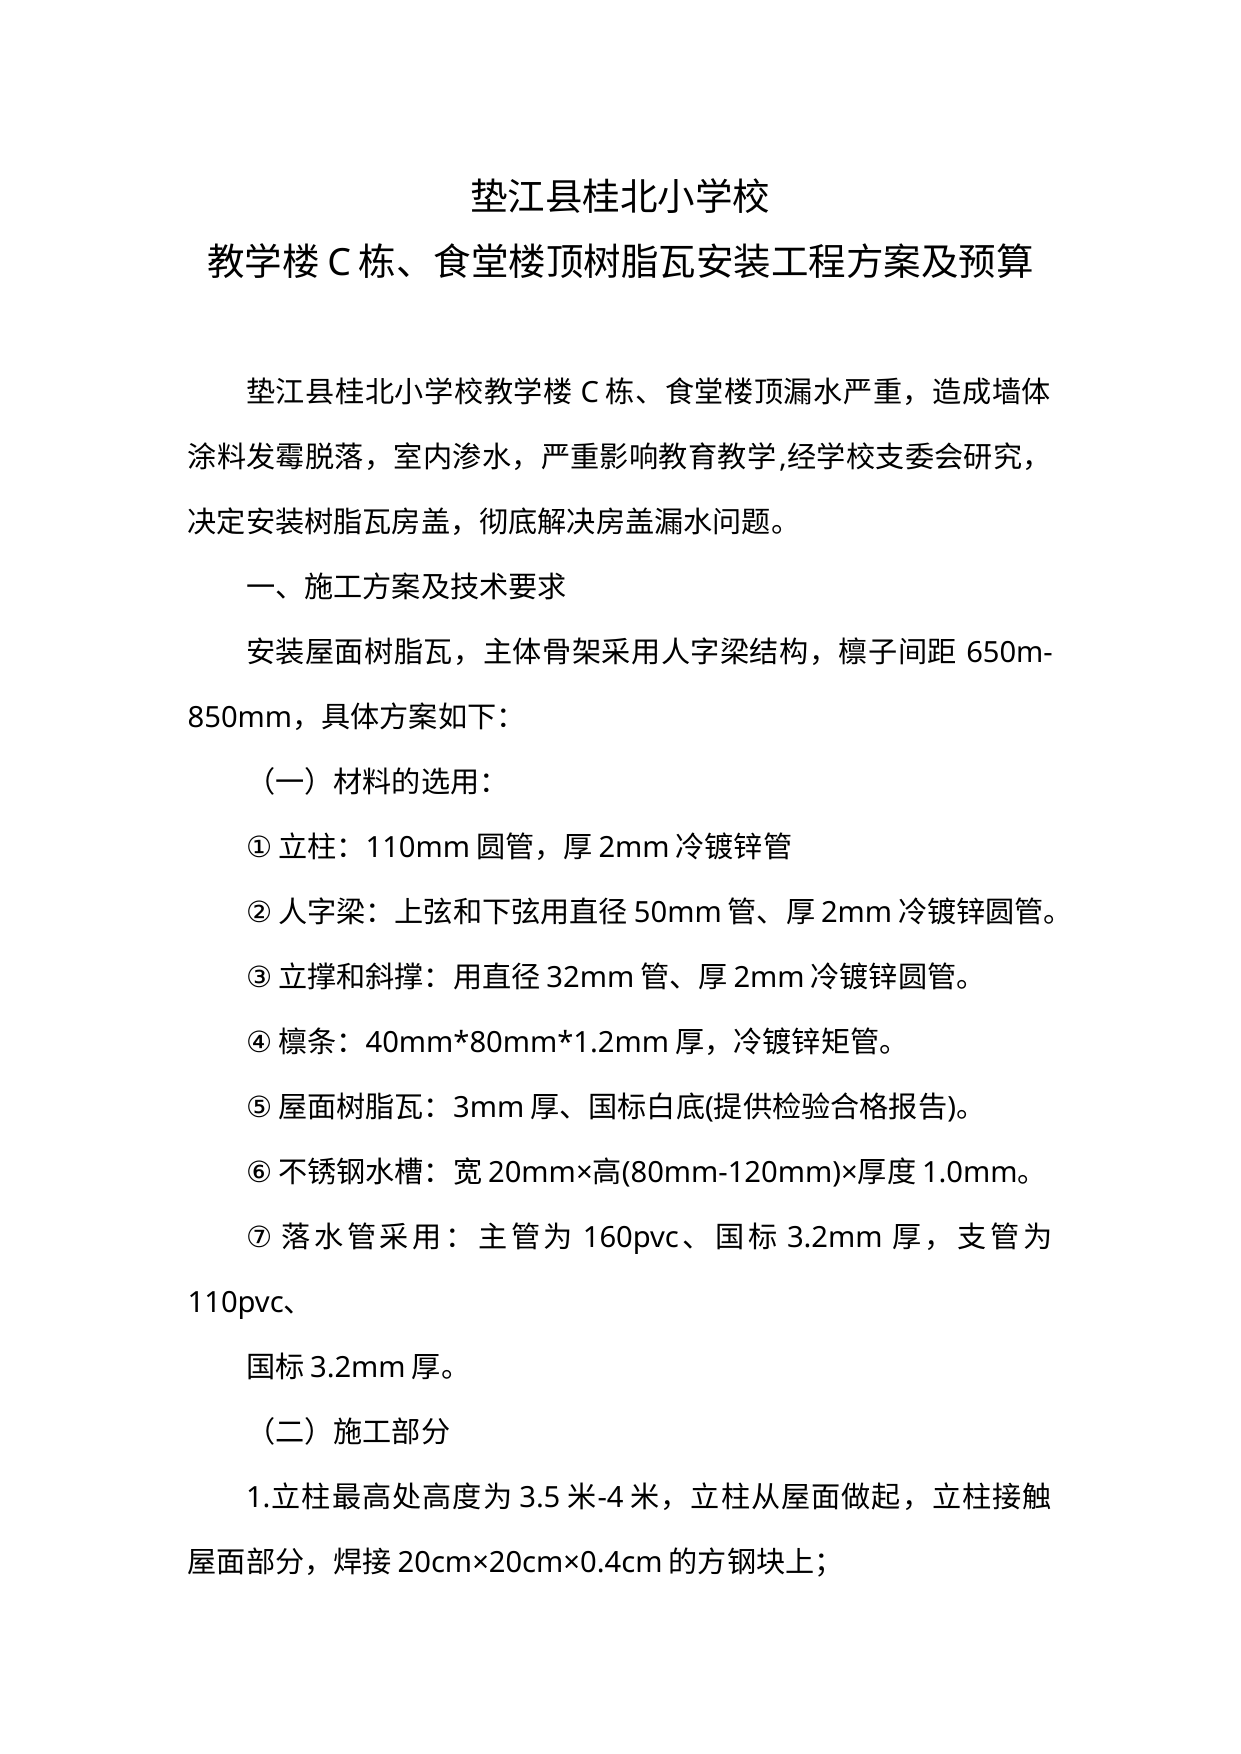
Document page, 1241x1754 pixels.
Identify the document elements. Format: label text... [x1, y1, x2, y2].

text ⑥不锈钢水槽：宽20mm×高(80mm-120mm)×厚度1.0mm。 [187, 1137, 1053, 1202]
text ⑦落水管采用：主管为160pvc、国标3.2mm厚，支管为110pvc、 [187, 1202, 1053, 1332]
list 施工方案及技术要求 [187, 552, 1053, 617]
text ③立撑和斜撑：用直径32mm管、厚2mm冷镀锌圆管。 [187, 942, 1053, 1007]
text 1.立柱最高处高度为3.5米-4米，立柱从屋面做起，立柱接触屋面部分，焊接20cm×20cm×0.4cm的方钢块上； [187, 1462, 1053, 1592]
text 教学楼C栋、食堂楼顶树脂瓦安装工程方案及预算 [187, 227, 1053, 292]
text ①立柱：110mm圆管，厚2mm冷镀锌管 [187, 812, 1053, 877]
text （二）施工部分 [187, 1397, 1053, 1462]
text 垫江县桂北小学校 [187, 162, 1053, 227]
text （一）材料的选用： [187, 747, 1053, 812]
text 安装屋面树脂瓦，主体骨架采用人字梁结构，檩子间距650m-850mm，具体方案如下： [187, 617, 1053, 747]
text ②人字梁：上弦和下弦用直径50mm管、厚2mm冷镀锌圆管。 [187, 877, 1053, 942]
text 国标3.2mm厚。 [187, 1332, 1053, 1397]
text ⑤屋面树脂瓦：3mm厚、国标白底(提供检验合格报告)。 [187, 1072, 1053, 1137]
text 垫江县桂北小学校教学楼C栋、食堂楼顶漏水严重，造成墙体涂料发霉脱落，室内渗水，严重影响教育教学,经学校支委会研究，决定安装树脂瓦房盖，彻底解决房盖漏水问题。 [187, 357, 1053, 552]
text ④檩条：40mm*80mm*1.2mm厚，冷镀锌矩管。 [187, 1007, 1053, 1072]
